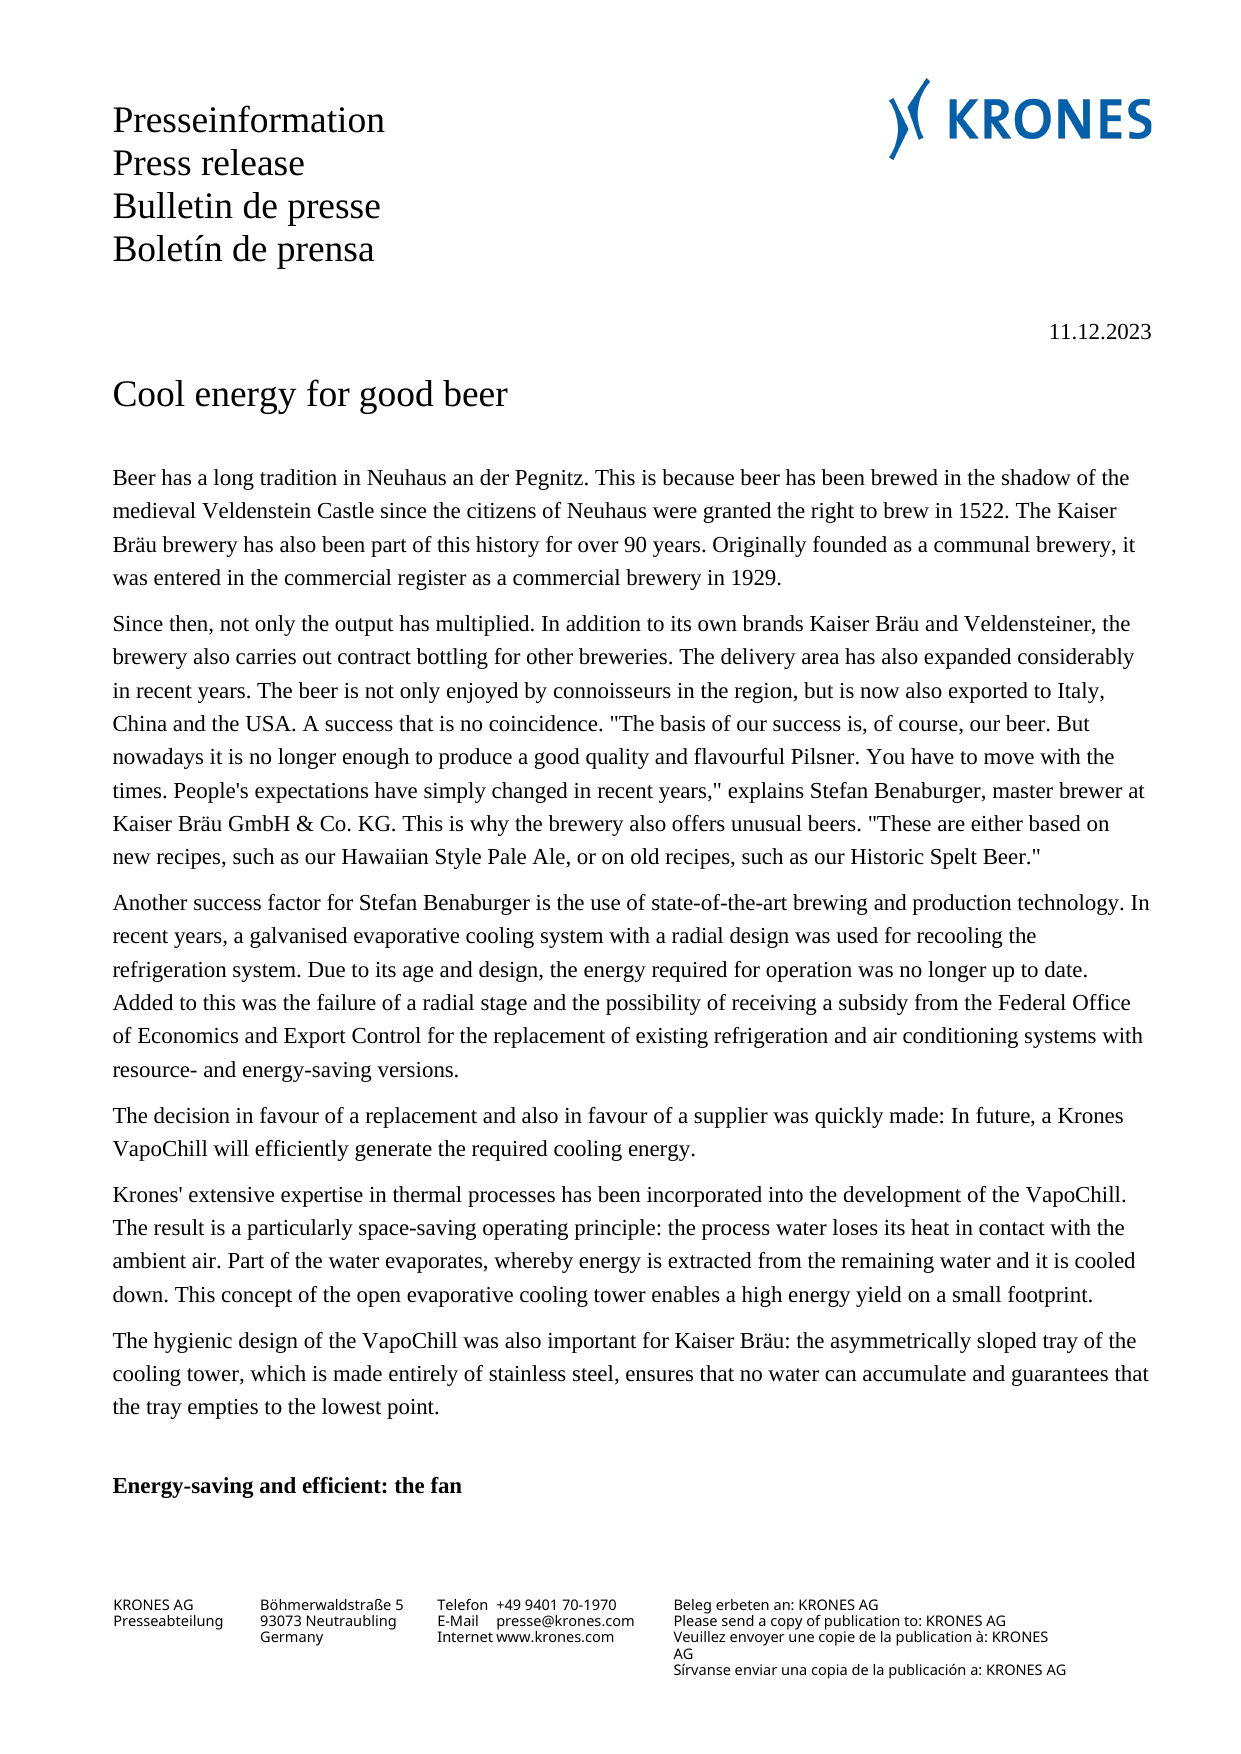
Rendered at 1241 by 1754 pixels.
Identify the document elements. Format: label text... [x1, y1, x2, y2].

text Another success factor for Stefan Benaburger is the use of state-of-the-art brewing and production technology. In recent years, a galvanised evaporative cooling system with a radial design was used for recooling the refrigeration system. Due to its age and design, the energy required for operation was no longer up to date. Added to this was the failure of a radial stage and the possibility of receiving a subsidy from the Federal Office of Economics and Export Control for the replacement of existing refrigeration and air conditioning systems with resource- and energy-saving versions. [112, 884, 1152, 1084]
text 11.12.2023 [112, 313, 1152, 346]
text Cool energy for good beer [112, 380, 1152, 413]
text Beer has a long tradition in Neuhaus an der Pegnitz. This is because beer has been brewed in the shadow of the medieval Veldenstein Castle since the citizens of Neuhaus were granted the right to brew in 1522. The Kaiser Bräu brewery has also been part of this history for over 90 years. Originally founded as a communal brewery, it was entered in the commercial register as a commercial brewery in 1929. [112, 459, 1152, 592]
text The decision in favour of a replacement and also in favour of a supplier was quickly made: In future, a Krones VapoChill will efficiently generate the required cooling energy. [112, 1096, 1152, 1163]
text The hygienic design of the VapoChill was also important for Kaiser Bräu: the asymmetrically sloped tray of the cooling tower, which is made entirely of stainless steel, ensures that no water can accumulate and guarantees that the tray empties to the lowest point. [112, 1321, 1152, 1421]
text Since then, not only the output has multiplied. In addition to its own brands Kaiser Bräu and Veldensteiner, the brewery also carries out contract bottling for other breweries. The delivery area has also expanded considerably in recent years. The beer is not only enjoyed by connoisseurs in the region, but is now also exported to Italy, China and the USA. A success that is no coincidence. "The basis of our success is, of course, our beer. But nowadays it is no longer enough to produce a good quality and flavourful Pilsner. You have to move with the times. People's expectations have simply changed in recent years," explains Stefan Benaburger, master brewer at Kaiser Bräu GmbH & Co. KG. This is why the brewery also offers unusual beers. "These are either based on new recipes, such as our Hawaiian Style Pale Ale, or on old recipes, such as our Historic Spelt Beer." [112, 605, 1152, 871]
picture [889, 78, 1152, 160]
text Energy-saving and efficient: the fan [112, 1434, 1152, 1501]
text Krones' extensive expertise in thermal processes has been incorporated into the development of the VapoChill. The result is a particularly space-saving operating principle: the process water loses its heat in contact with the ambient air. Part of the water evaporates, whereby energy is extracted from the remaining water and it is cooled down. This concept of the open evaporative cooling tower enables a high energy yield on a small footprint. [112, 1176, 1152, 1309]
